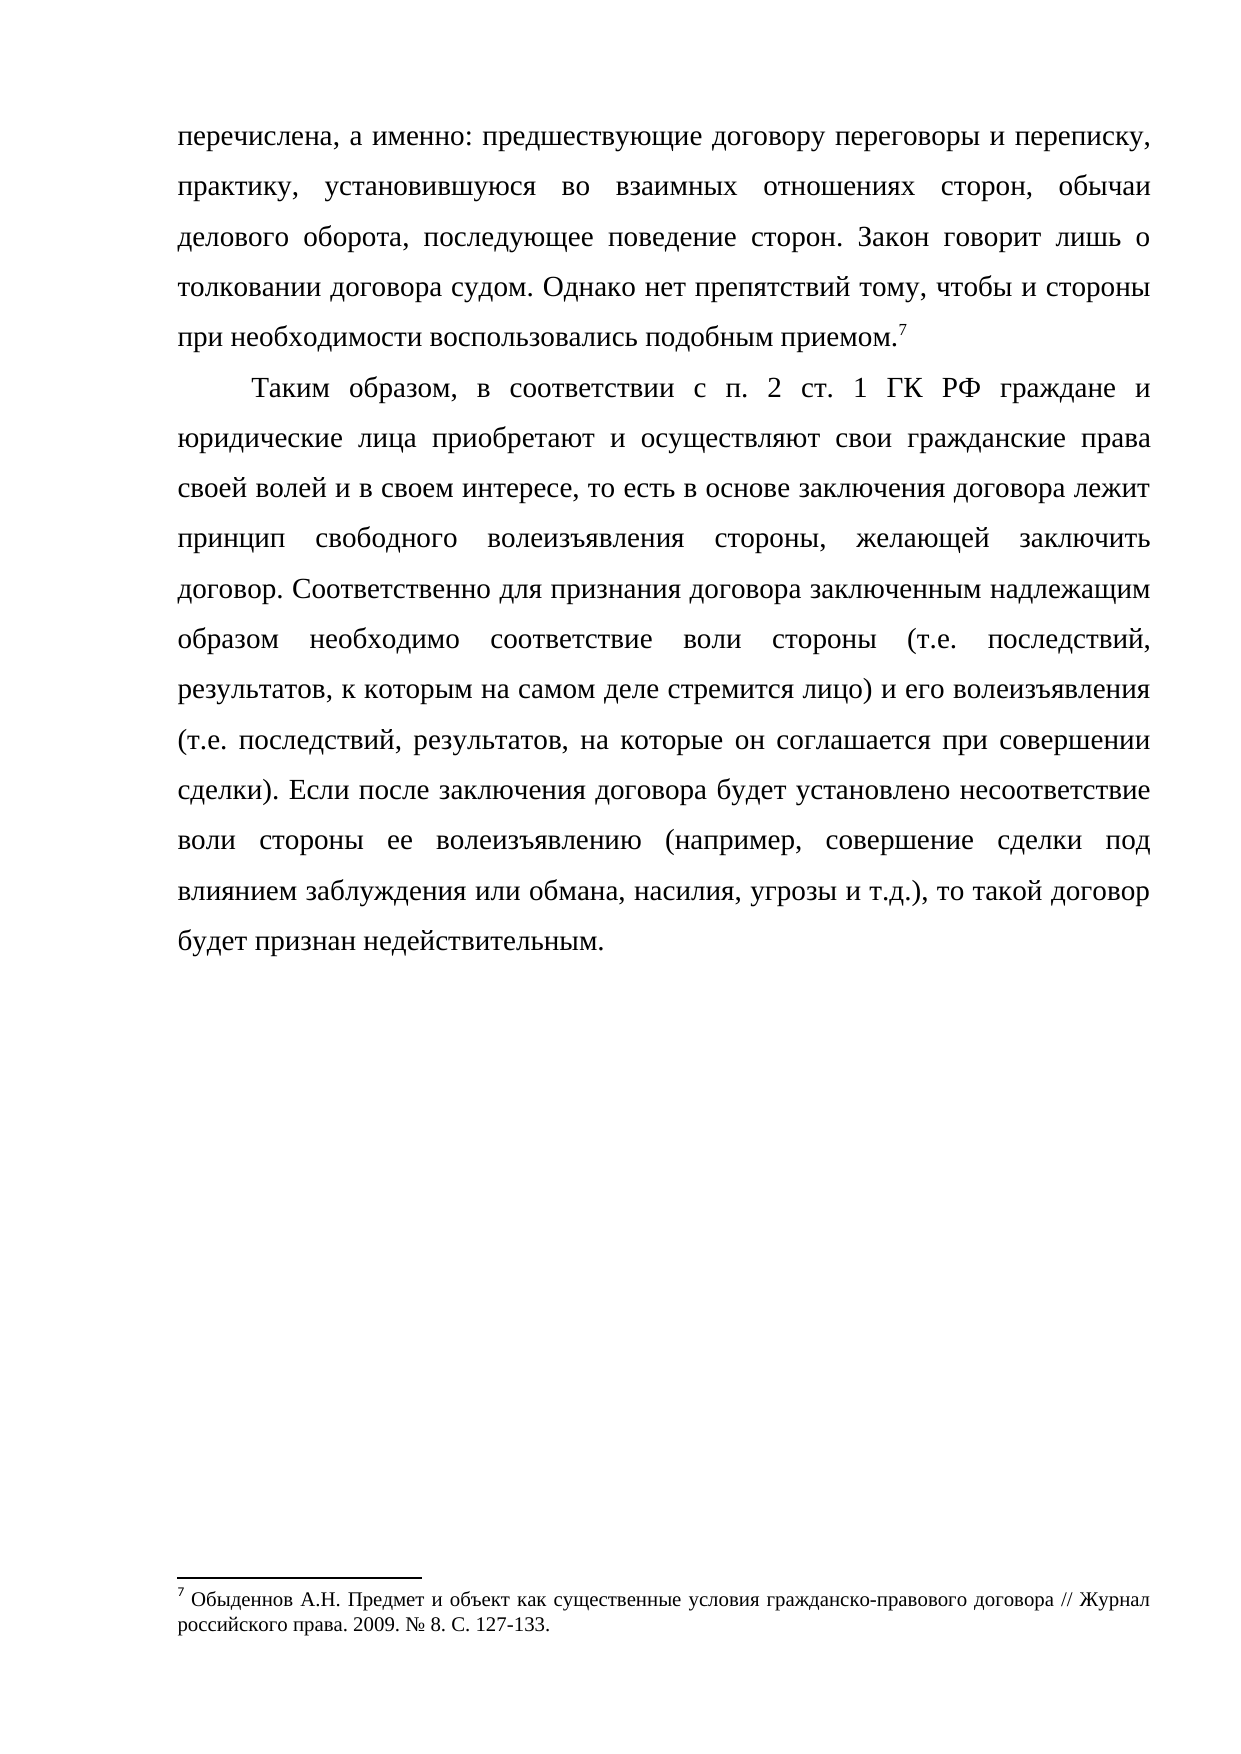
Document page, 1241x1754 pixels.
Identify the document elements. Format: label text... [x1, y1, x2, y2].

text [177, 118, 1152, 353]
text Таким образом, в соответствии с п. 2 ст. 1 ГК РФ граждане и юридические лица приобретают и осуществляют свои гражданские права своей волей и в своем интересе, то есть в основе заключения договора лежит принцип свободного волеизъявления стороны, желающей заключить договор. Соответственно для признания договора заключенным надлежащим образом необходимо соответствие воли стороны (т.е. последствий, результатов, к которым на самом деле стремится лицо) и его волеизъявления (т.е. последствий, результатов, на которые он соглашается при совершении сделки). Если после заключения договора будет установлено несоответствие воли стороны ее волеизъявлению (например, совершение сделки под влиянием заблуждения или обмана, насилия, угрозы и т.д.), то такой договор будет признан недействительным. [177, 370, 1152, 957]
